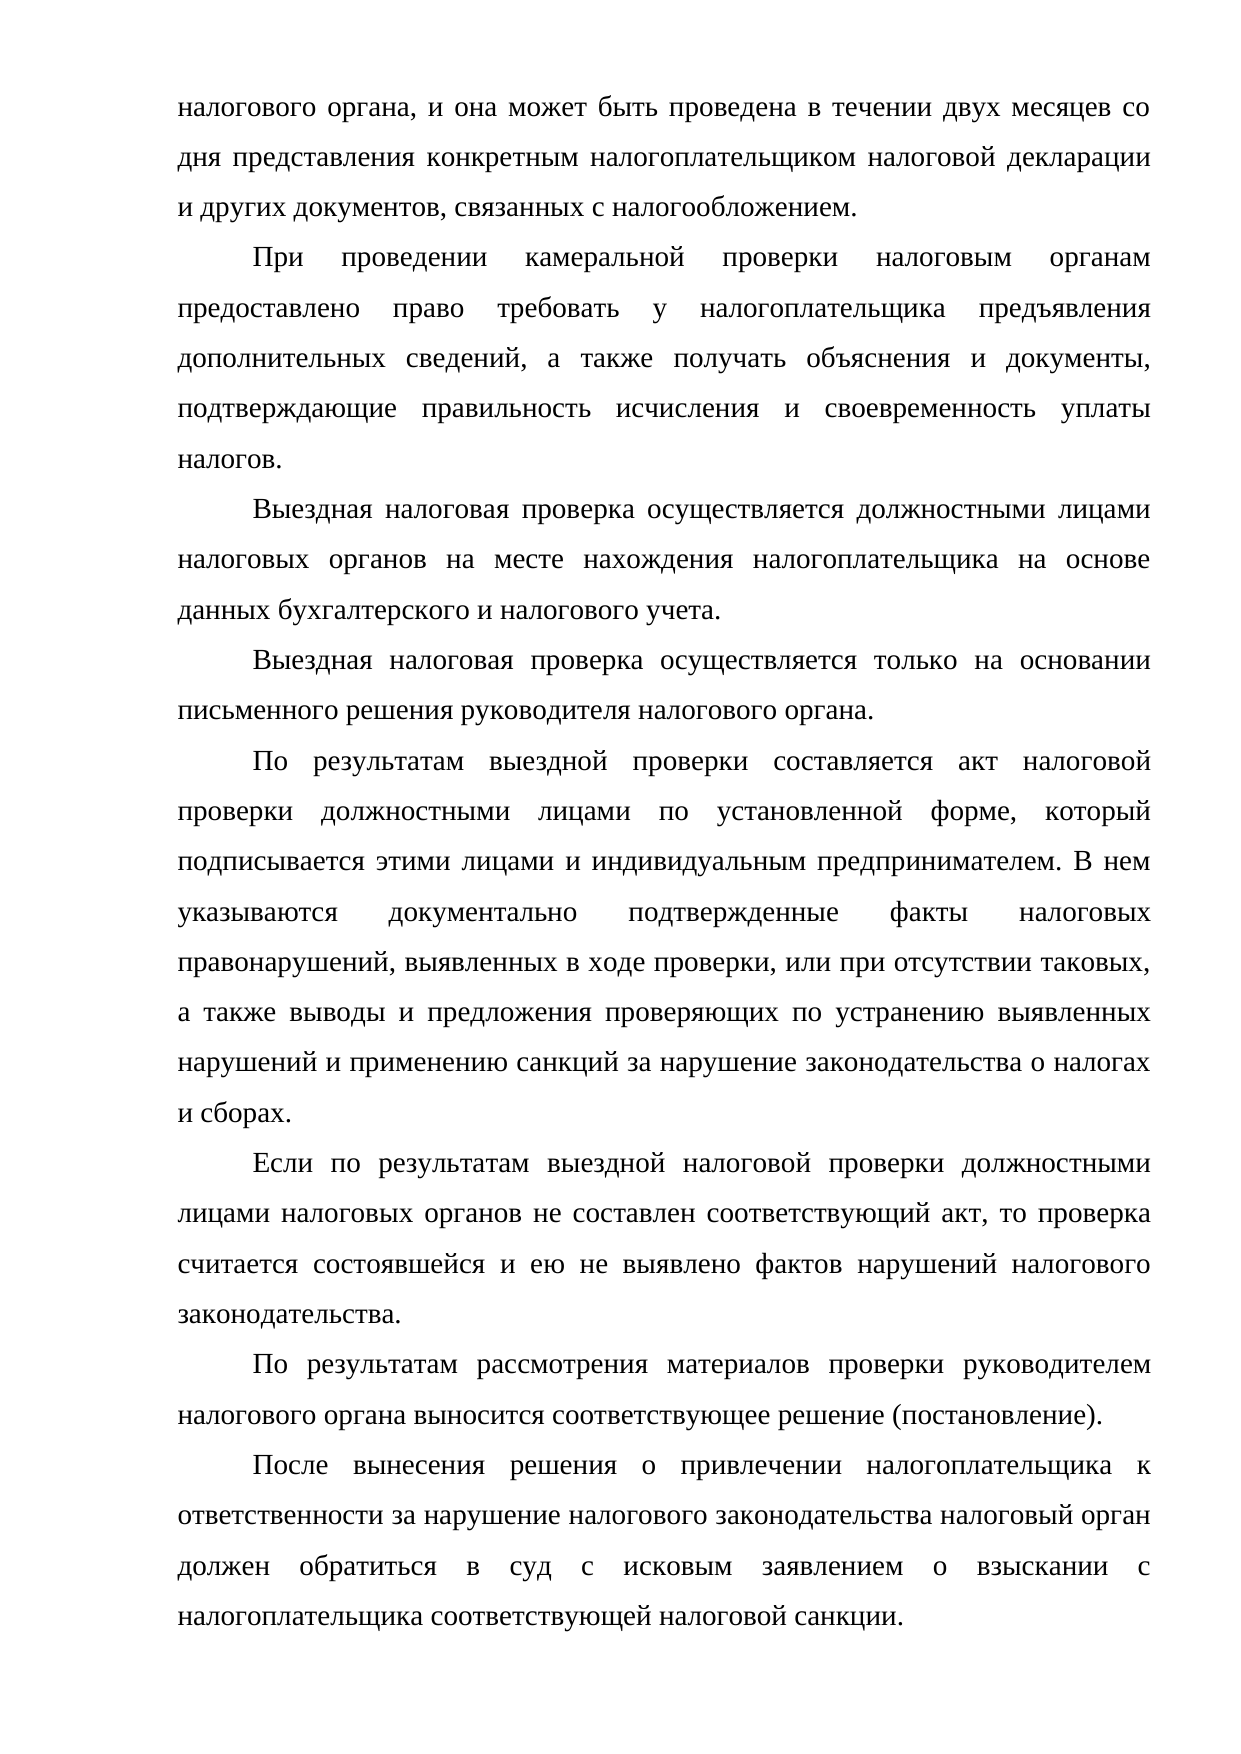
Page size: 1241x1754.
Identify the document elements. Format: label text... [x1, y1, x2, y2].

text Выездная налоговая проверка осуществляется только на основании письменного решения руководителя налогового органа. [177, 642, 1152, 726]
text По результатам выездной проверки составляется акт налоговой проверки должностными лицами по установленной форме, который подписывается этими лицами и индивидуальным предпринимателем. В нем указываются документально подтвержденные факты налоговых правонарушений, выявленных в ходе проверки, или при отсутствии таковых, а также выводы и предложения проверяющих по устранению выявленных нарушений и применению санкций за нарушение законодательства о налогах и сборах. [177, 743, 1152, 1128]
text По результатам рассмотрения материалов проверки руководителем налогового органа выносится соответствующее решение (постановление). [177, 1346, 1152, 1430]
text После вынесения решения о привлечении налогоплательщика к ответственности за нарушение налогового законодательства налоговый орган должен обратиться в суд с исковым заявлением о взыскании с налогоплательщика соответствующей налоговой санкции. [177, 1447, 1152, 1632]
text При проведении камеральной проверки налоговым органам предоставлено право требовать у налогоплательщика предъявления дополнительных сведений, а также получать объяснения и документы, подтверждающие правильность исчисления и своевременность уплаты налогов. [177, 239, 1152, 474]
text Если по результатам выездной налоговой проверки должностными лицами налоговых органов не составлен соответствующий акт, то проверка считается состоявшейся и ею не выявлено фактов нарушений налогового законодательства. [177, 1145, 1152, 1330]
text Выездная налоговая проверка осуществляется должностными лицами налоговых органов на месте нахождения налогоплательщика на основе данных бухгалтерского и налогового учета. [177, 491, 1152, 625]
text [177, 89, 1152, 223]
